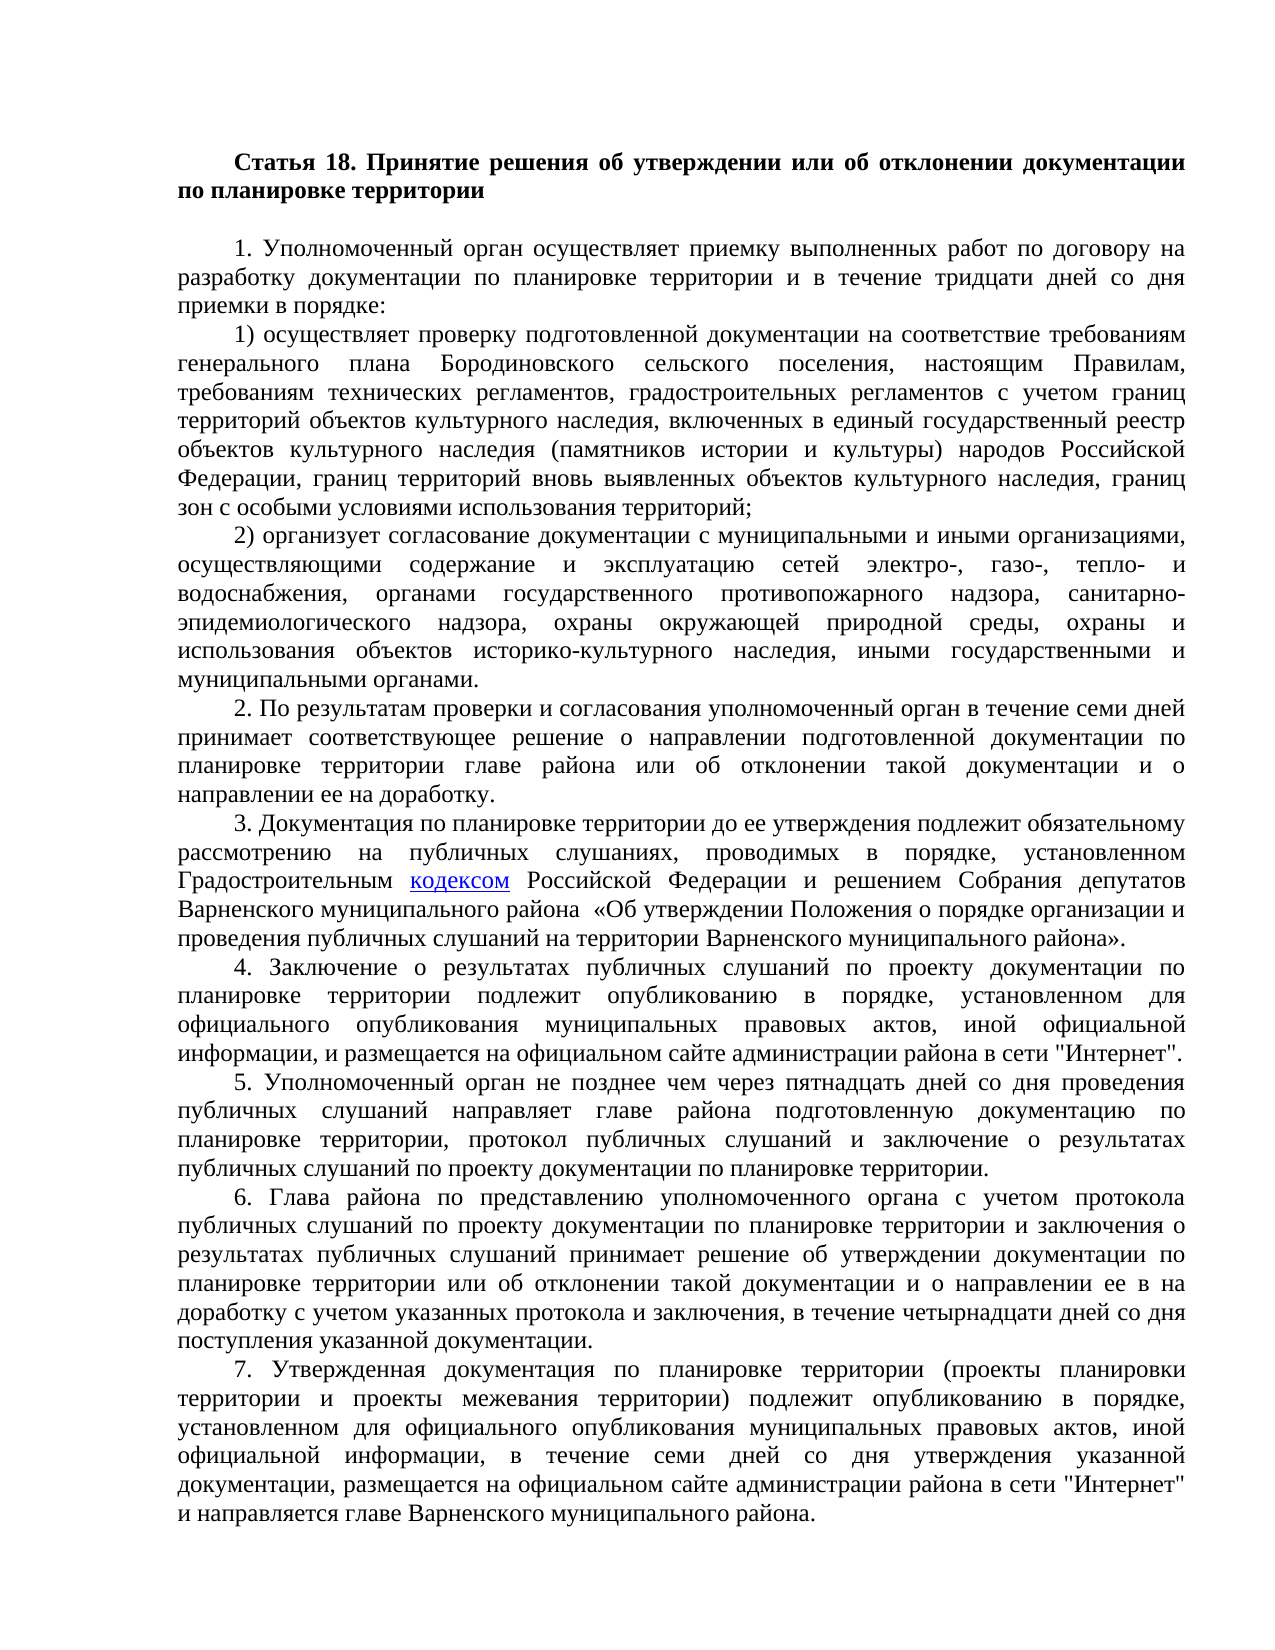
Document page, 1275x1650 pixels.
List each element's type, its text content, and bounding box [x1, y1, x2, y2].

text 4. Заключение о результатах публичных слушаний по проекту документации по планировке территории подлежит опубликованию в порядке, установленном для официального опубликования муниципальных правовых актов, иной официальной информации, и размещается на официальном сайте администрации района в сети "Интернет". [177, 952, 1186, 1067]
text 2. По результатам проверки и согласования уполномоченный орган в течение семи дней принимает соответствующее решение о направлении подготовленной документации по планировке территории главе района или об отклонении такой документации и о направлении ее на доработку. [177, 693, 1186, 808]
text 2) организует согласование документации с муниципальными и иными организациями, осуществляющими содержание и эксплуатацию сетей электро-, газо-, тепло- и водоснабжения, органами государственного противопожарного надзора, санитарно-эпидемиологического надзора, охраны окружающей природной среды, охраны и использования объектов историко-культурного наследия, иными государственными и муниципальными органами. [177, 521, 1186, 693]
text Статья 18. Принятие решения об утверждении или об отклонении документации по планировке территории [177, 147, 1186, 204]
text 5. Уполномоченный орган не позднее чем через пятнадцать дней со дня проведения публичных слушаний направляет главе района подготовленную документацию по планировке территории, протокол публичных слушаний и заключение о результатах публичных слушаний по проекту документации по планировке территории. [177, 1067, 1186, 1182]
text 6. Глава района по представлению уполномоченного органа с учетом протокола публичных слушаний по проекту документации по планировке территории и заключения о результатах публичных слушаний принимает решение об утверждении документации по планировке территории или об отклонении такой документации и о направлении ее в на доработку с учетом указанных протокола и заключения, в течение четырнадцати дней со дня поступления указанной документации. [177, 1182, 1186, 1354]
text 7. Утвержденная документация по планировке территории (проекты планировки территории и проекты межевания территории) подлежит опубликованию в порядке, установленном для официального опубликования муниципальных правовых актов, иной официальной информации, в течение семи дней со дня утверждения указанной документации, размещается на официальном сайте администрации района в сети "Интернет" и направляется главе Варненского муниципального района. [177, 1354, 1186, 1527]
text 1) осуществляет проверку подготовленной документации на соответствие требованиям генерального плана Бородиновского сельского поселения, настоящим Правилам, требованиям технических регламентов, градостроительных регламентов с учетом границ территорий объектов культурного наследия, включенных в единый государственный реестр объектов культурного наследия (памятников истории и культуры) народов Российской Федерации, границ территорий вновь выявленных объектов культурного наследия, границ зон с особыми условиями использования территорий; [177, 319, 1186, 521]
text 1. Уполномоченный орган осуществляет приемку выполненных работ по договору на разработку документации по планировке территории и в течение тридцати дней со дня приемки в порядке: [177, 233, 1186, 319]
text 3. Документация по планировке территории до ее утверждения подлежит обязательному рассмотрению на публичных слушаниях, проводимых в порядке, установленном Градостроительным кодексом Российской Федерации и решением Собрания депутатов Варненского муниципального района «Об утверждении Положения о порядке организации и проведения публичных слушаний на территории Варненского муниципального района». [177, 808, 1186, 952]
